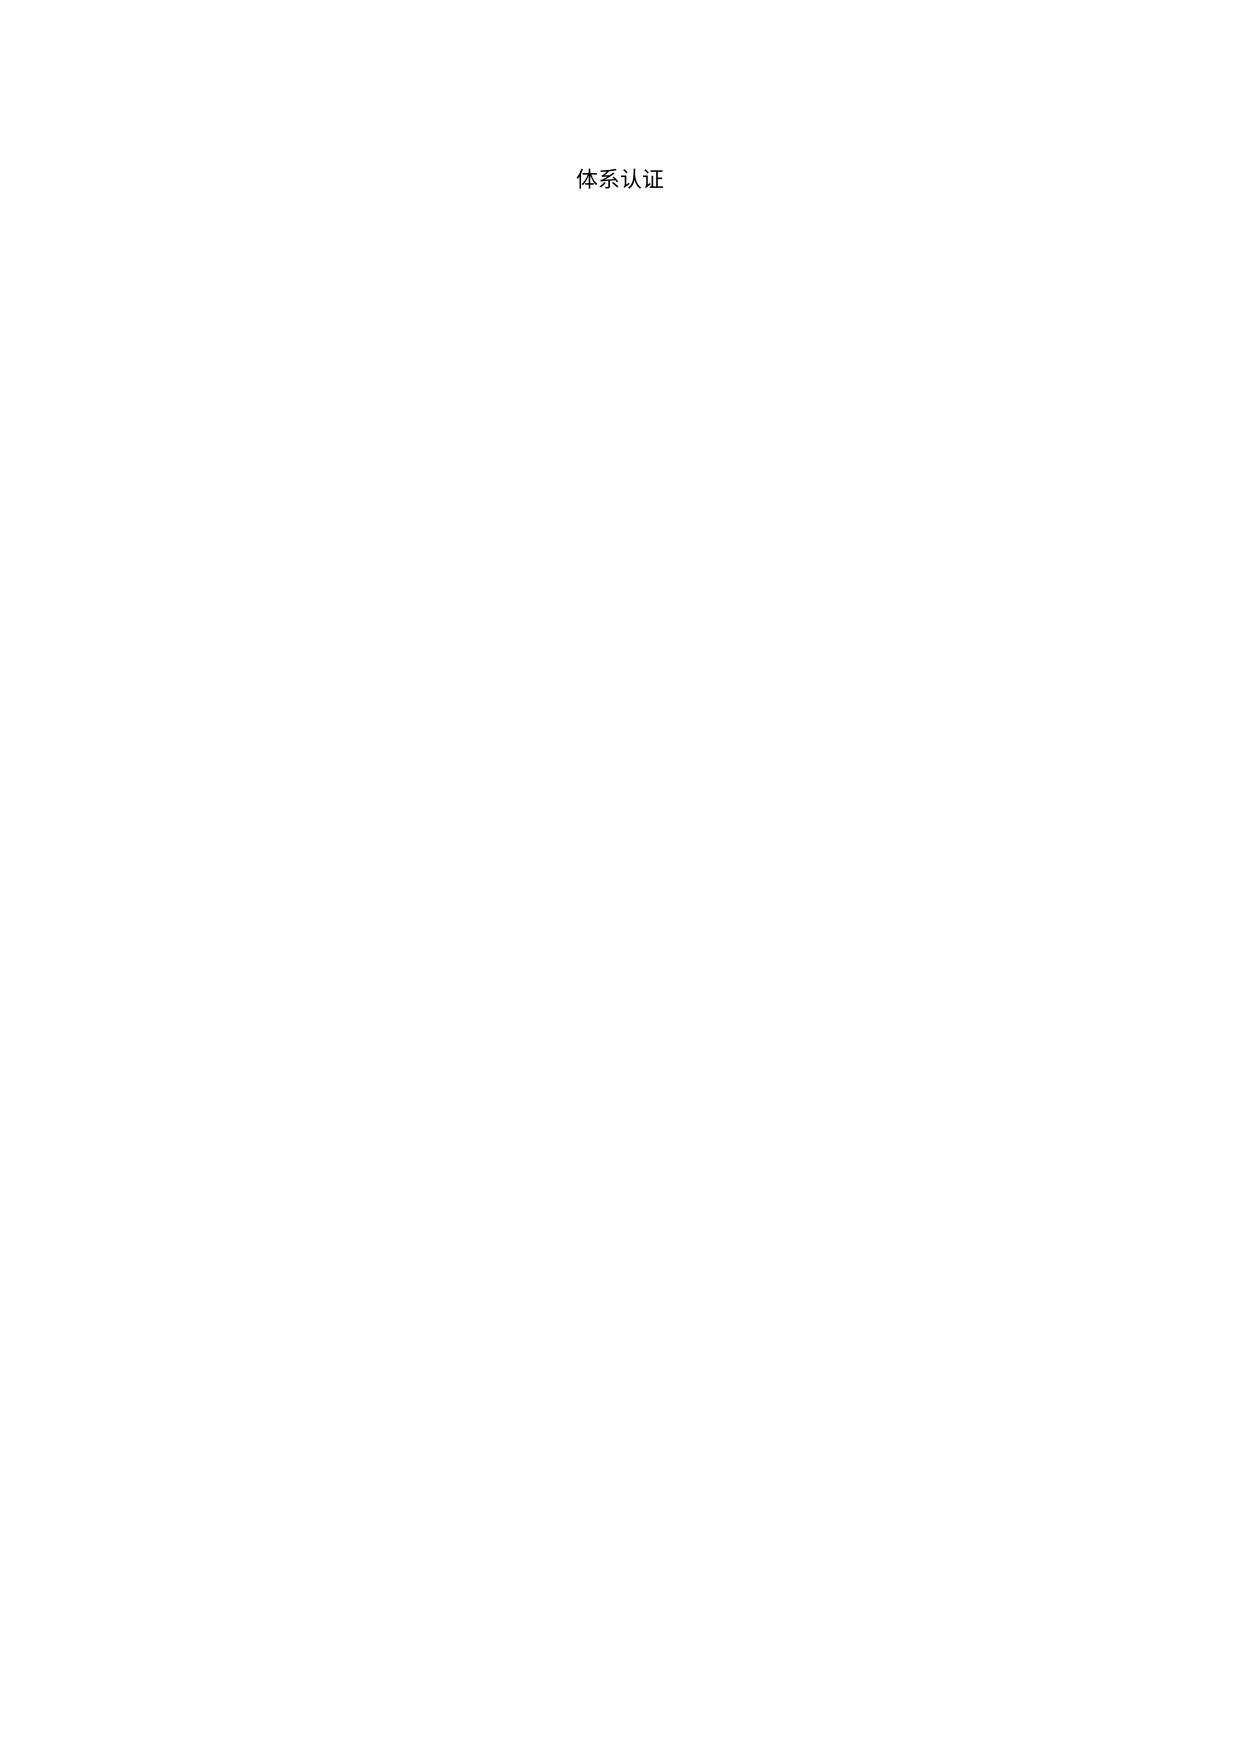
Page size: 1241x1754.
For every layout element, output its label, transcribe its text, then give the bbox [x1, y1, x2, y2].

text 体系认证 [187, 162, 1053, 194]
